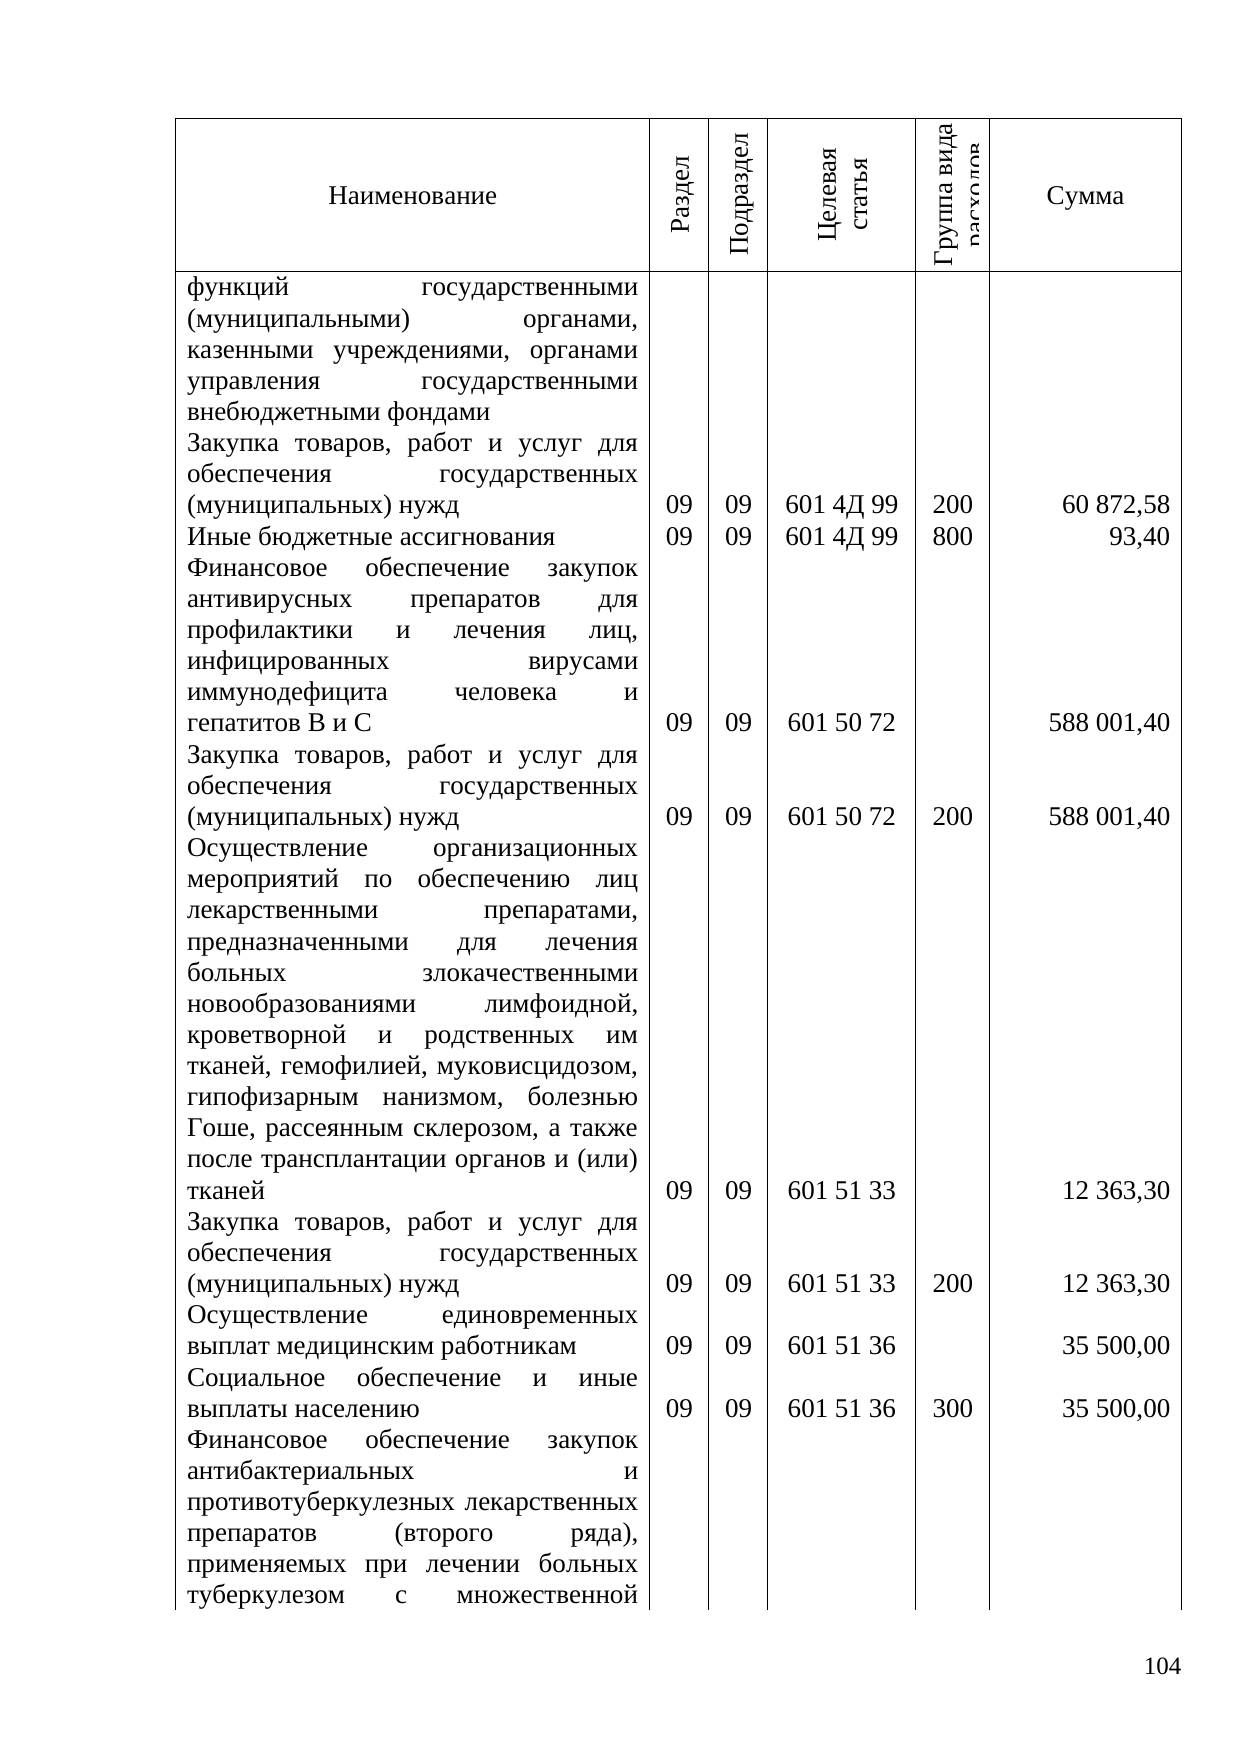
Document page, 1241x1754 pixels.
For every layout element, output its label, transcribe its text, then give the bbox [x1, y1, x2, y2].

table_header Группа вида расходов [916, 119, 989, 271]
table_header Целевая статья [768, 119, 915, 271]
table_header Раздел [650, 119, 708, 271]
table_header Наименование [176, 119, 649, 271]
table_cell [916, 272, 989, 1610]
table_header Сумма [990, 119, 1181, 271]
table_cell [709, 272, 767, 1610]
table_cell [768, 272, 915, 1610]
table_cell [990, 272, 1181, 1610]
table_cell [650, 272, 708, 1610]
table_header Подраздел [709, 119, 767, 271]
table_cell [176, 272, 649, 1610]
